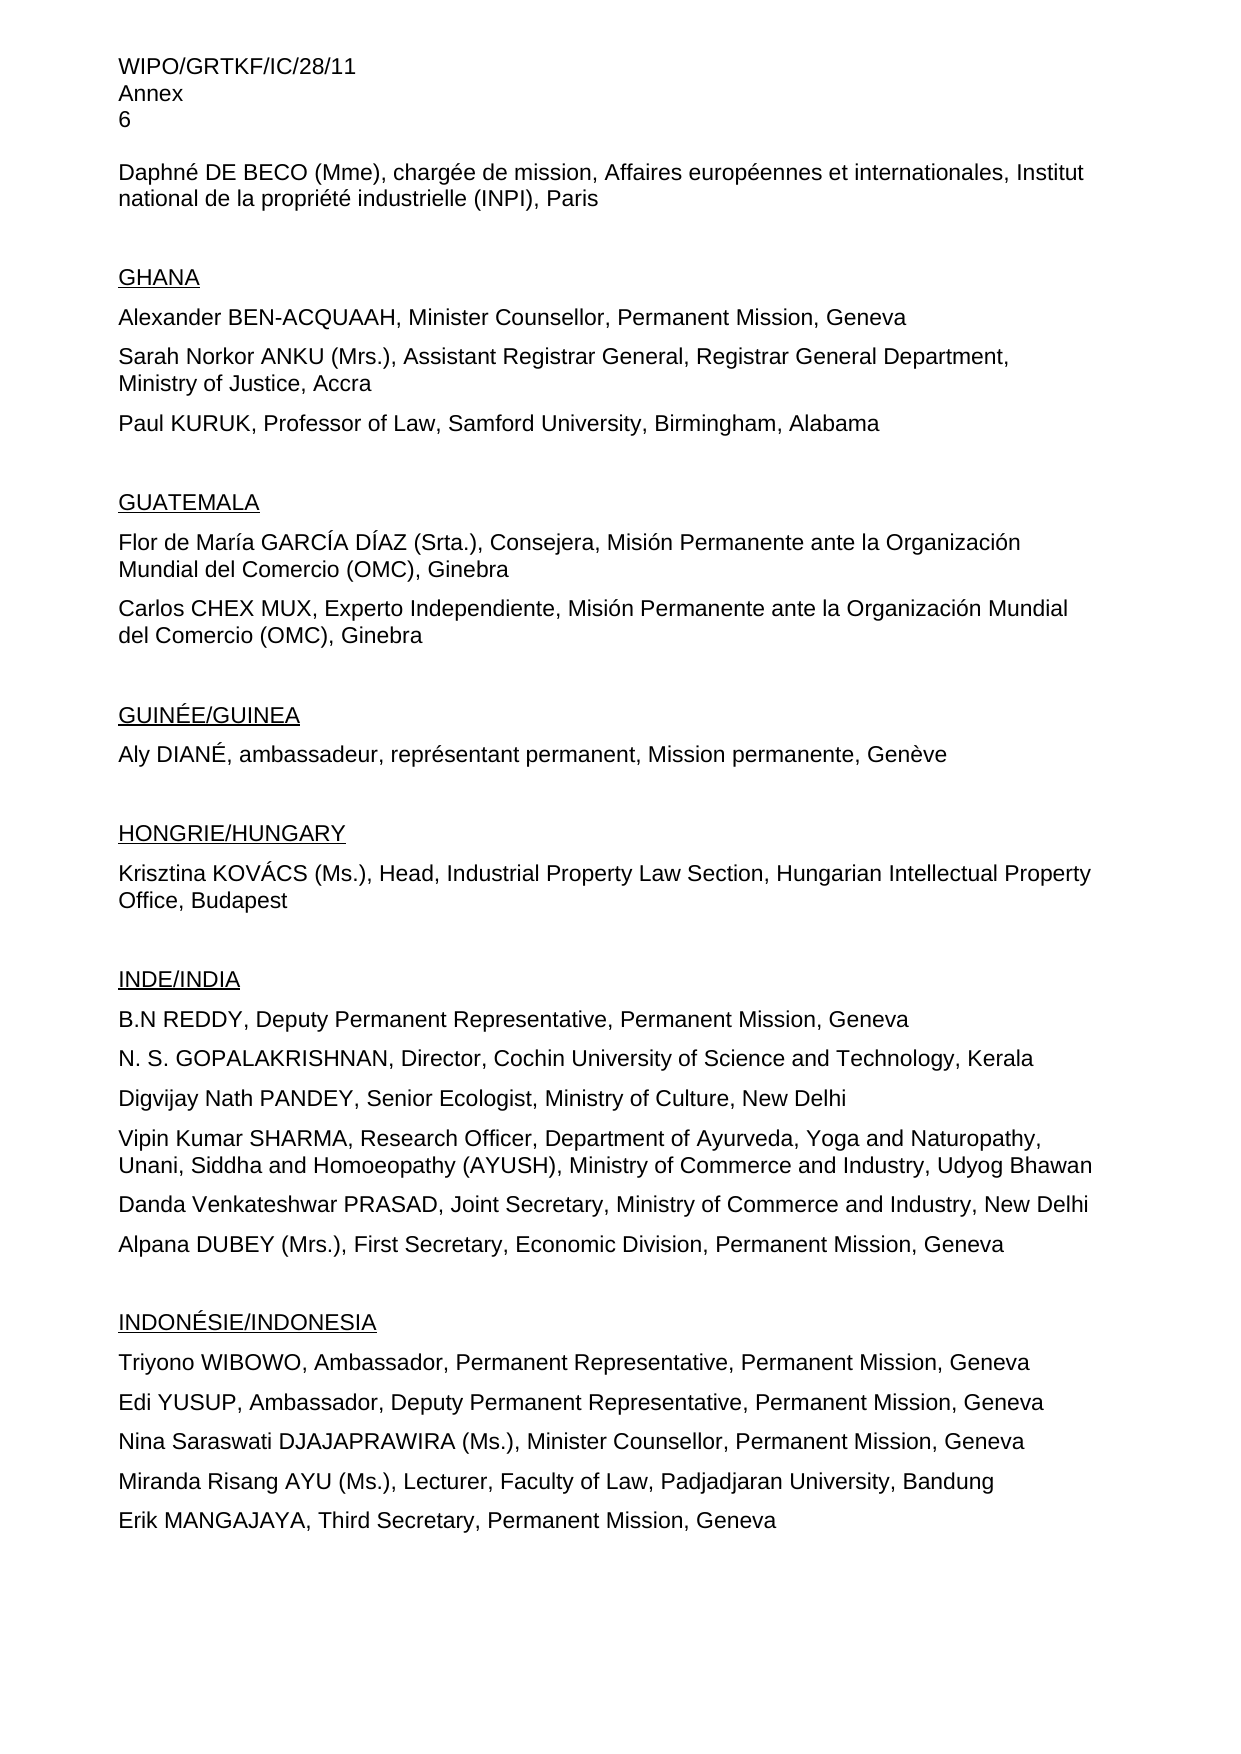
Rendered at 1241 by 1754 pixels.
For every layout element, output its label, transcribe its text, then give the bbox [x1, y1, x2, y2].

text Krisztina KOVÁCS (Ms.), Head, Industrial Property Law Section, Hungarian Intellectual Property Office, Budapest [118, 859, 1092, 913]
text Nina Saraswati DJAJAPRAWIRA (Ms.), Minister Counsellor, Permanent Mission, Geneva [118, 1428, 1092, 1455]
text GHANA [118, 263, 1092, 290]
text Carlos CHEX MUX, Experto Independiente, Misión Permanente ante la Organización Mundial del Comercio (OMC), Ginebra [118, 594, 1092, 649]
text B.N REDDY, Deputy Permanent Representative, Permanent Mission, Geneva [118, 1005, 1092, 1032]
text Sarah Norkor ANKU (Mrs.), Assistant Registrar General, Registrar General Department, Ministry of Justice, Accra [118, 342, 1092, 397]
text Vipin Kumar SHARMA, Research Officer, Department of Ayurveda Yoga and Naturopathy Unani Siddha and Homoeopathy (AYUSH), Ministry of Commerce and Industry, Udyog Bhawan [118, 1124, 1092, 1178]
text Daphné DE BECO (Mme), chargée de mission, Affaires européennes et internationales, Institut national de la propriété industrielle (INPI), Paris [118, 158, 1092, 211]
text Miranda Risang AYU (Ms.), Lecturer, Faculty of Law, Padjadjaran University, Bandung [118, 1467, 1092, 1494]
text INDE/INDIA [118, 965, 1092, 992]
text HONGRIE/HUNGARY [118, 819, 1092, 847]
text Digvijay Nath PANDEY, Senior Ecologist, Ministry of Culture, New Delhi [118, 1084, 1092, 1111]
text Edi YUSUP, Ambassador, Deputy Permanent Representative, Permanent Mission, Geneva [118, 1388, 1092, 1415]
text INDONÉSIE/INDONESIA [118, 1309, 1092, 1336]
text Erik MANGAJAYA, Third Secretary, Permanent Mission, Geneva [118, 1507, 1092, 1534]
text Alpana DUBEY (Mrs.), First Secretary, Economic Division, Permanent Mission, Geneva [118, 1230, 1092, 1257]
text GUINÉE/GUINEA [118, 701, 1092, 728]
text Triyono WIBOWO, Ambassador, Permanent Representative, Permanent Mission, Geneva [118, 1349, 1092, 1376]
text Flor de María GARCÍA DÍAZ (Srta.), Consejera, Misión Permanente ante la Organización Mundial del Comercio (OMC), Ginebra [118, 528, 1092, 582]
text Aly DIANÉ, ambassadeur, représentant permanent, Mission permanente, Genève [118, 740, 1092, 767]
text GUATEMALA [118, 488, 1092, 515]
text Danda Venkateshwar PRASAD, Joint Secretary, Ministry of Commerce and Industry, New Delhi [118, 1190, 1092, 1217]
text Alexander BEN-ACQUAAH, Minister Counsellor, Permanent Mission, Geneva [118, 303, 1092, 330]
text N. S. GOPALAKRISHNAN, Director, Cochin University of Science and Technology, Kerala [118, 1044, 1092, 1072]
text Paul KURUK, Professor of Law, Samford University, Birmingham, Alabama [118, 409, 1092, 436]
